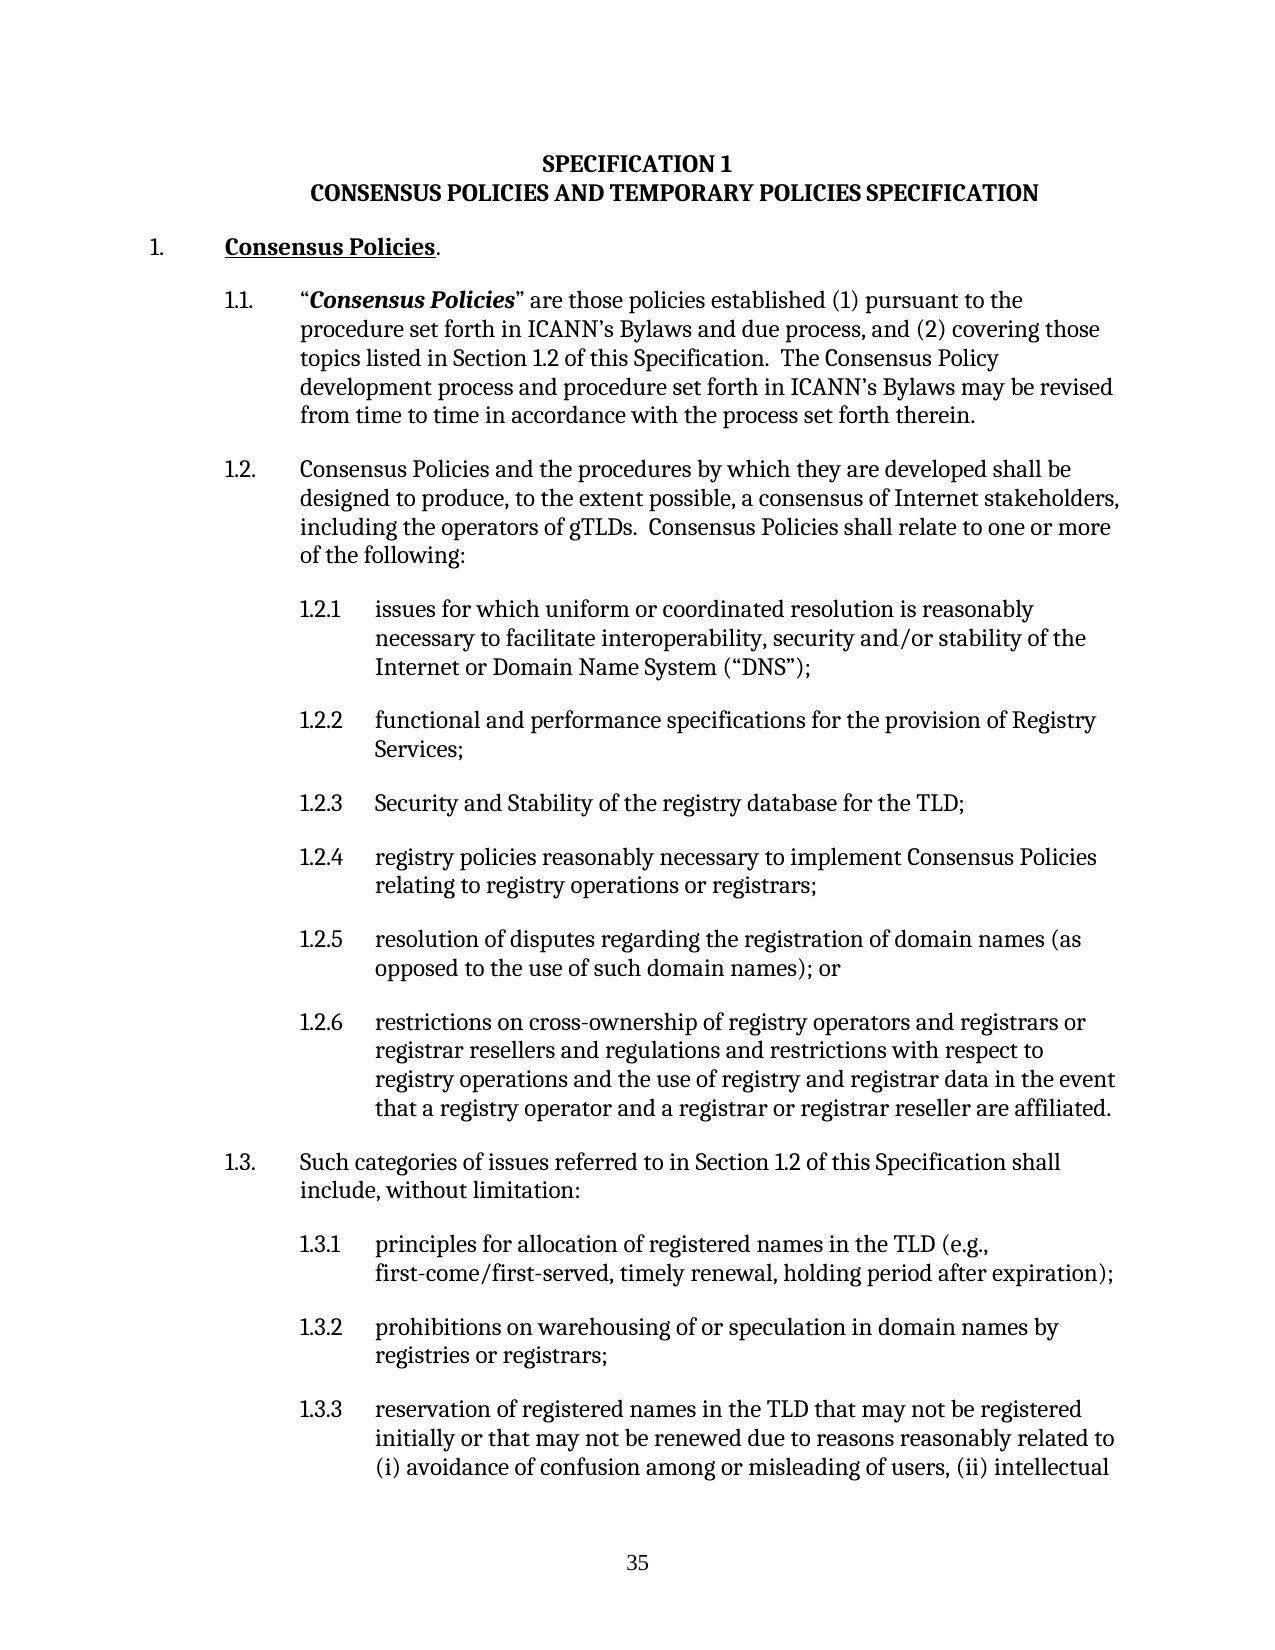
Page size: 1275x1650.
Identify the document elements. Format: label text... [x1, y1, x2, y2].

text CONSENSUS POLICIES AND TEMPORARY POLICIES SPECIFICATION [150, 179, 1125, 207]
text “Consensus Policies” are those policies established (1) pursuant to the procedure set forth in ICANN’s Bylaws and due process, and (2) covering those topics listed in Section 1.2 of this Specification. The Consensus Policy development process and procedure set forth in ICANN’s Bylaws may be revised from time to time in accordance with the process set forth therein. [225, 286, 1125, 430]
text resolution of disputes regarding the registration of domain names (as opposed to the use of such domain names); or [300, 925, 1125, 982]
text issues for which uniform or coordinated resolution is reasonably necessary to facilitate interoperability, security and/or stability of the Internet or Domain Name System (“DNS”); [300, 595, 1125, 681]
text Such categories of issues referred to in Section 1.2 of this Specification shall include, without limitation: [225, 1147, 1125, 1205]
text Consensus Policies. [150, 232, 1125, 261]
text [300, 1395, 1125, 1481]
text prohibitions on warehousing of or speculation in domain names by registries or registrars; [300, 1312, 1125, 1370]
text functional and performance specifications for the provision of Registry Services; [300, 706, 1125, 764]
text principles for allocation of registered names in the TLD (e.g., first-come/first-served, timely renewal, holding period after expiration); [300, 1230, 1125, 1287]
text restrictions on cross-ownership of registry operators and registrars or registrar resellers and regulations and restrictions with respect to registry operations and the use of registry and registrar data in the event that a registry operator and a registrar or registrar reseller are affiliated. [300, 1007, 1125, 1122]
text Consensus Policies and the procedures by which they are developed shall be designed to produce, to the extent possible, a consensus of Internet stakeholders, including the operators of gTLDs. Consensus Policies shall relate to one or more of the following: [225, 455, 1125, 570]
text registry policies reasonably necessary to implement Consensus Policies relating to registry operations or registrars; [300, 842, 1125, 900]
text Security and Stability of the registry database for the TLD; [300, 789, 1125, 817]
